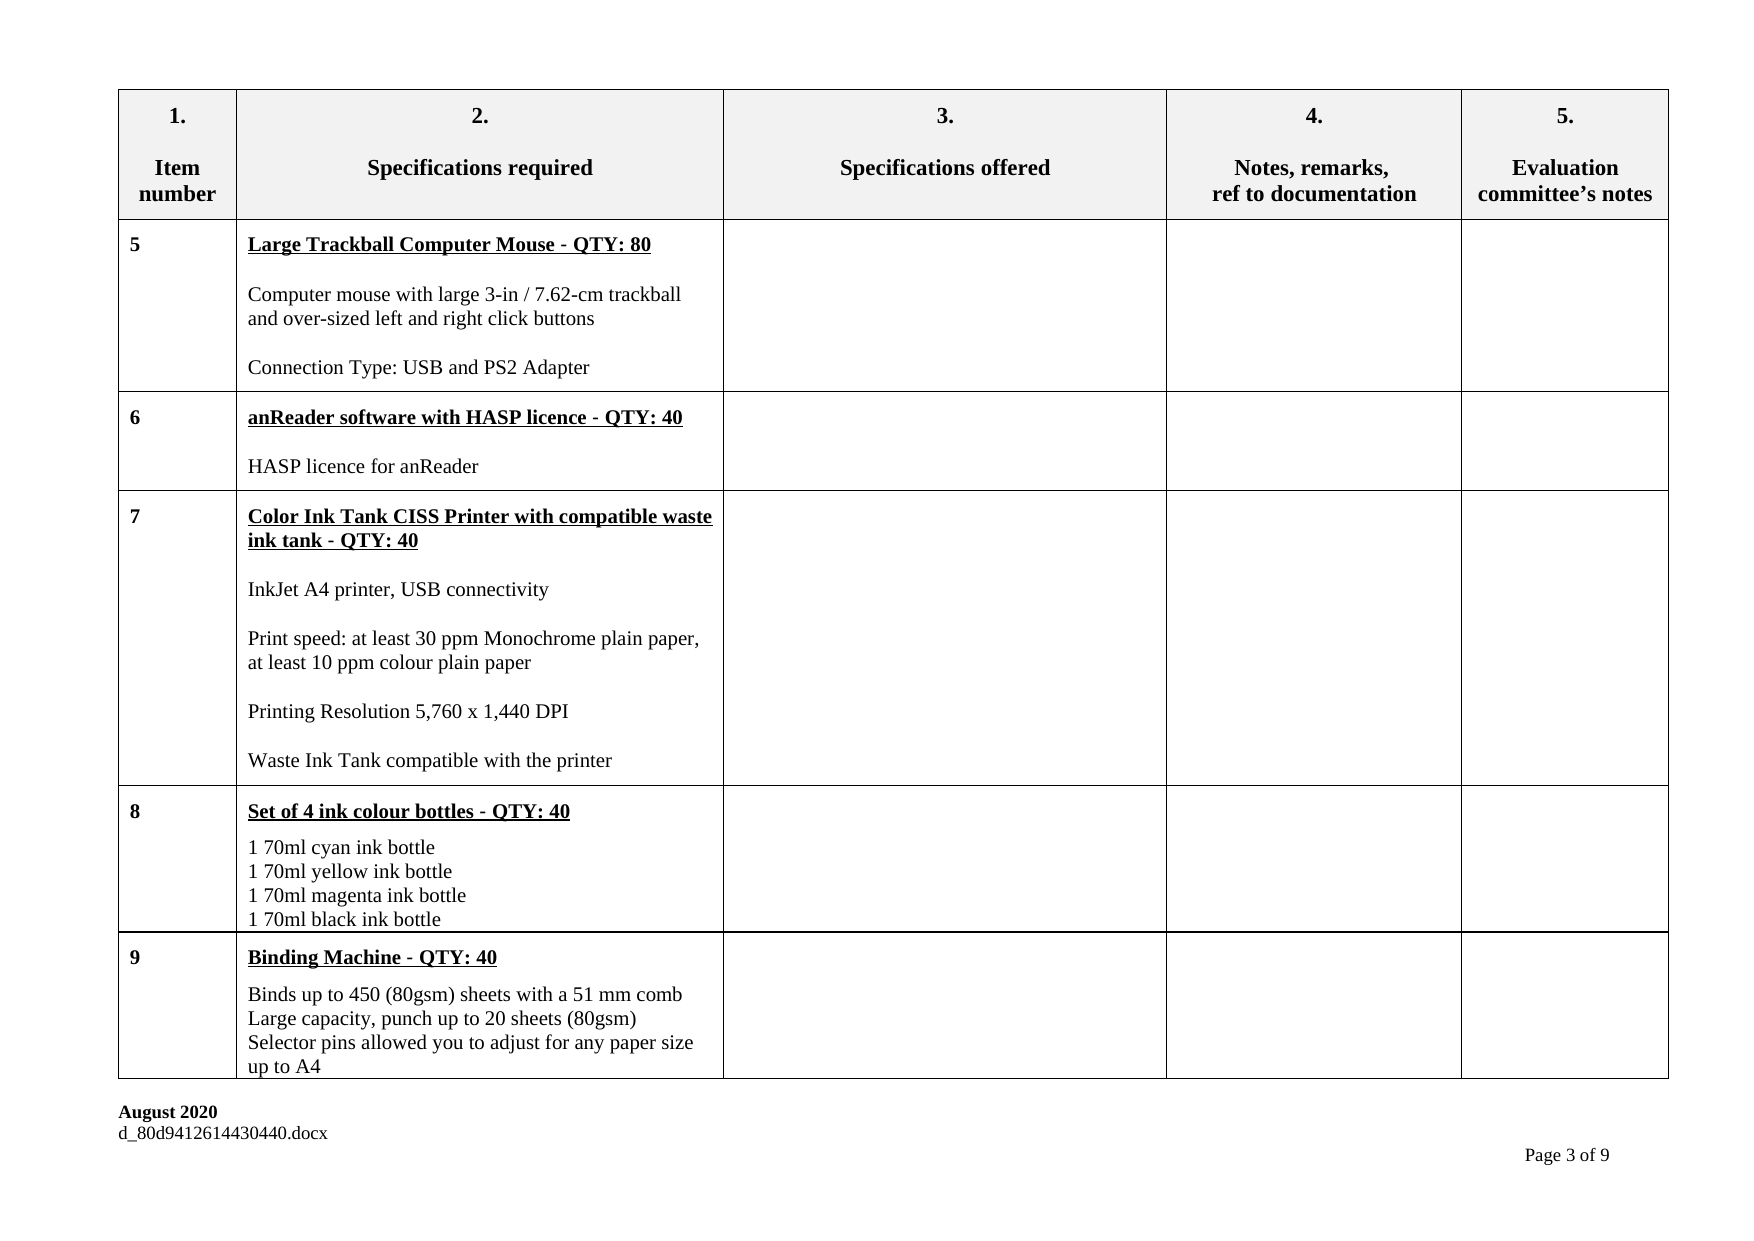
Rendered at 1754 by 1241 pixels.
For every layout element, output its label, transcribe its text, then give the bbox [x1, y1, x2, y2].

table_header 1. Item number [119, 90, 236, 219]
table_cell [1462, 786, 1668, 931]
table_cell 6 [119, 392, 236, 490]
table_cell Large Trackball Computer Mouse - QTY: 80 Computer mouse with large 3-in / 7.62-cm trackball and over-sized left and right click buttons Connection Type: USB and PS2 Adapter [237, 220, 723, 391]
table_cell 9 [119, 933, 236, 1078]
table_cell [1462, 933, 1668, 1078]
table_cell [724, 786, 1166, 931]
table_header 3. Specifications offered [724, 90, 1166, 219]
table_cell [724, 491, 1166, 785]
table_cell [1167, 933, 1461, 1078]
table_cell 7 [119, 491, 236, 785]
table_cell Binding Machine - QTY: 40 Binds up to 450 (80gsm) sheets with a 51 mm comb Large capacity, punch up to 20 sheets (80gsm) Selector pins allowed you to adjust for any paper size up to A4 [237, 933, 723, 1078]
table_cell [1167, 491, 1461, 785]
table_cell 5 [119, 220, 236, 391]
table_cell [1462, 220, 1668, 391]
table_cell [724, 933, 1166, 1078]
table_cell Color Ink Tank CISS Printer with compatible waste ink tank - QTY: 40 InkJet A4 printer, USB connectivity Print speed: at least 30 ppm Monochrome plain paper, at least 10 ppm colour plain paper Printing Resolution 5,760 x 1,440 DPI Waste Ink Tank compatible with the printer [237, 491, 723, 785]
table_cell anReader software with HASP licence - QTY: 40 HASP licence for anReader [237, 392, 723, 490]
table_header 5. Evaluation committee’s notes [1462, 90, 1668, 219]
table_cell [1167, 786, 1461, 931]
table_header 4. Notes, remarks, ref to documentation [1167, 90, 1461, 219]
table_cell [1462, 392, 1668, 490]
table_cell [724, 220, 1166, 391]
table_cell [724, 392, 1166, 490]
table_cell Set of 4 ink colour bottles - QTY: 40 1 70ml cyan ink bottle 1 70ml yellow ink bottle 1 70ml magenta ink bottle 1 70ml black ink bottle [237, 786, 723, 931]
table_cell [1167, 392, 1461, 490]
table_cell [1167, 220, 1461, 391]
table_cell [1462, 491, 1668, 785]
table_header 2. Specifications required [237, 90, 723, 219]
table_cell 8 [119, 786, 236, 931]
